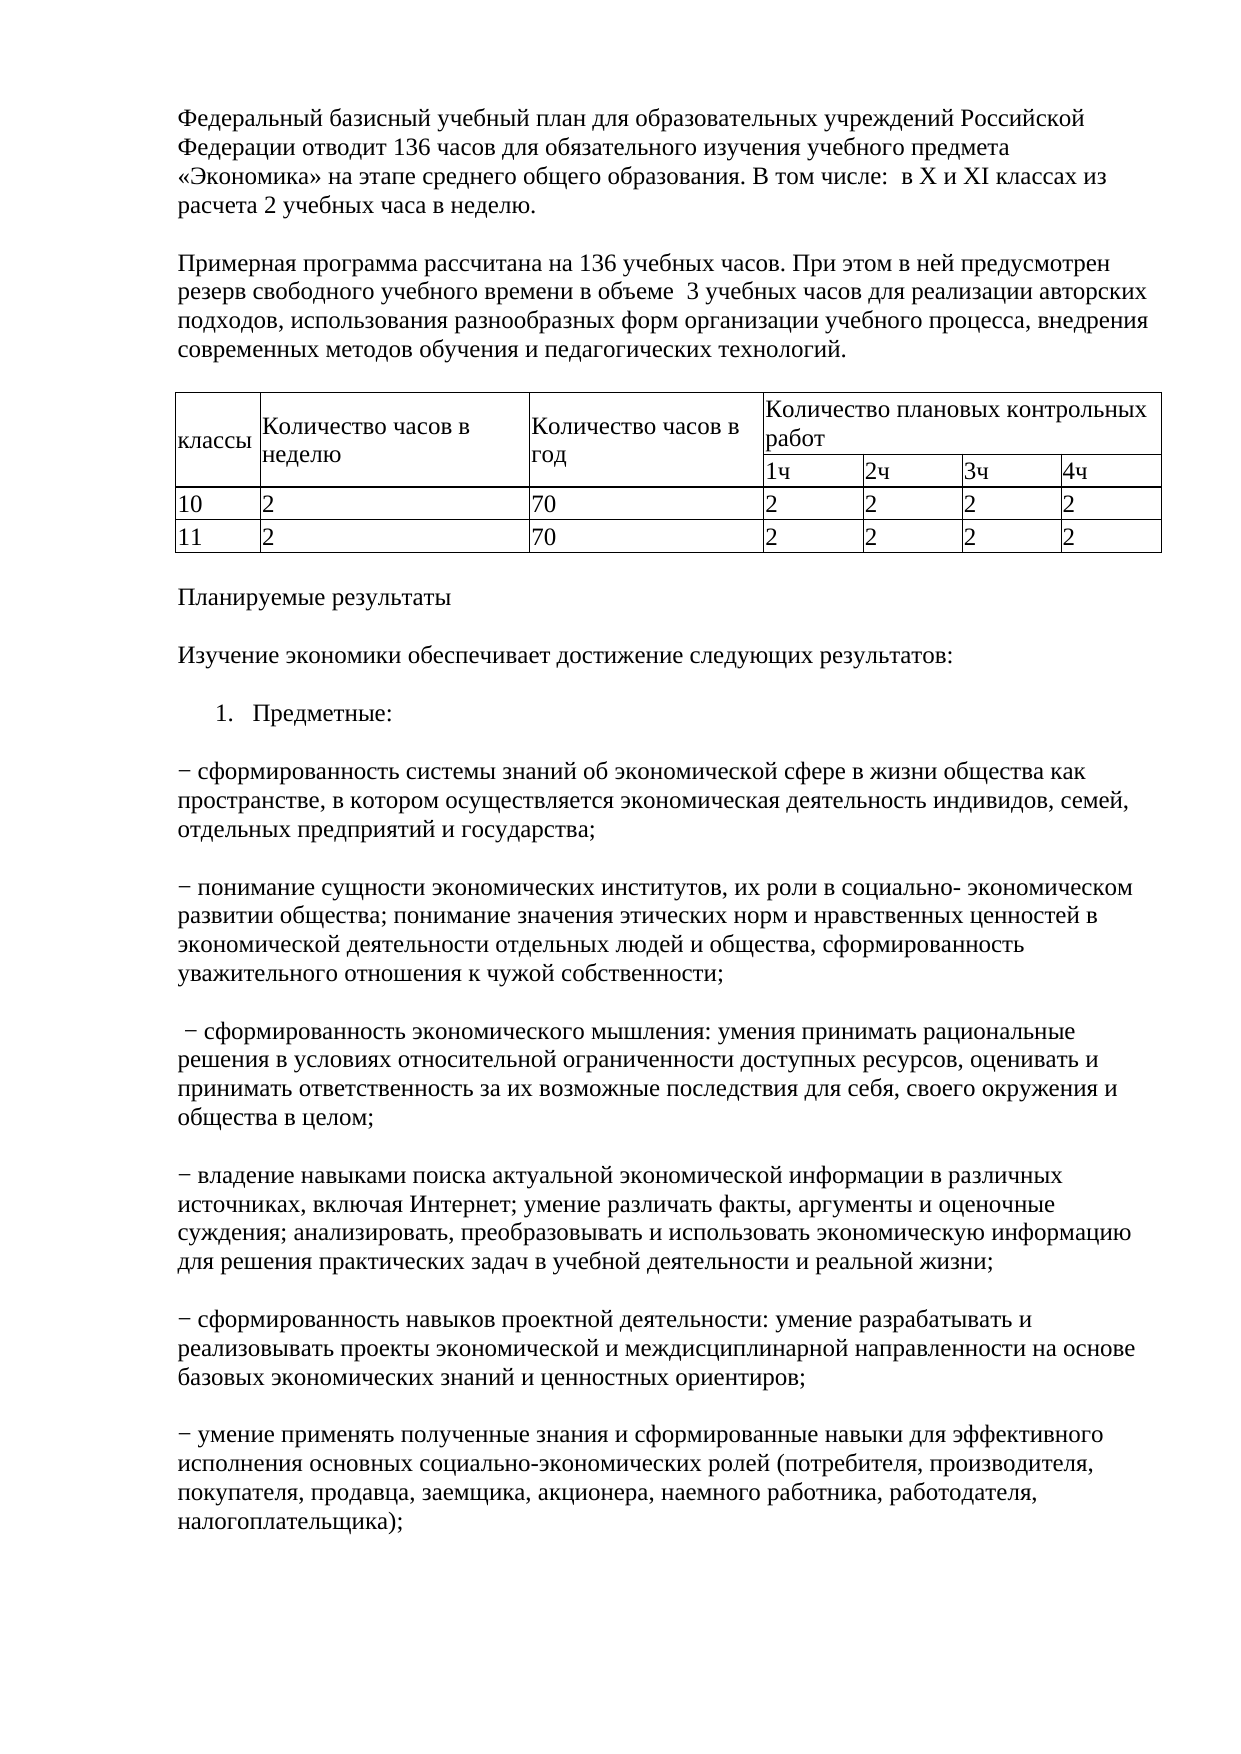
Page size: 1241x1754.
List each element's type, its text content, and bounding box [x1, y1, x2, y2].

table_cell 2 [963, 488, 1061, 519]
text − умение применять полученные знания и сформированные навыки для эффективного исполнения основных социально-экономических ролей (потребителя, производителя, покупателя, продавца, заемщика, акционера, наемного работника, работодателя, налогоплательщика); [177, 1419, 1152, 1534]
table_cell 2 [864, 520, 962, 552]
table_cell 2 [764, 520, 863, 552]
table_cell 2 [864, 488, 962, 519]
table_header классы [176, 393, 260, 486]
table_cell 70 [530, 488, 763, 519]
table_cell 2 [261, 520, 529, 552]
table_header Количество плановых контрольных работ [764, 393, 1161, 453]
table_cell 2ч [864, 455, 962, 486]
text Примерная программа рассчитана на 136 учебных часов. При этом в ней предусмотрен резерв свободного учебного времени в объеме 3 учебных часов для реализации авторских подходов, использования разнообразных форм организации учебного процесса, внедрения современных методов обучения и педагогических технологий. [177, 248, 1152, 363]
text Планируемые результаты [177, 582, 1152, 611]
table_cell 11 [176, 520, 260, 552]
table_cell 2 [1062, 488, 1161, 519]
text − понимание сущности экономических институтов, их роли в социально- экономическом развитии общества; понимание значения этических норм и нравственных ценностей в экономической деятельности отдельных людей и общества, сформированность уважительного отношения к чужой собственности; [177, 872, 1152, 987]
table_cell 2 [1062, 520, 1161, 552]
text − сформированность экономического мышления: умения принимать рациональные решения в условиях относительной ограниченности доступных ресурсов, оценивать и принимать ответственность за их возможные последствия для себя, своего окружения и общества в целом; [177, 1016, 1152, 1131]
table_cell 70 [530, 520, 763, 552]
text Федеральный базисный учебный план для образовательных учреждений Российской Федерации отводит 136 часов для обязательного изучения учебного предмета «Экономика» на этапе среднего общего образования. В том числе: в X и XI классах из расчета 2 учебных часа в неделю. [177, 103, 1152, 218]
table_cell 2 [764, 488, 863, 519]
text Изучение экономики обеспечивает достижение следующих результатов: [177, 640, 1152, 669]
table_cell 3ч [963, 455, 1061, 486]
table_cell 2 [963, 520, 1061, 552]
text − сформированность навыков проектной деятельности: умение разрабатывать и реализовывать проекты экономической и междисциплинарной направленности на основе базовых экономических знаний и ценностных ориентиров; [177, 1304, 1152, 1390]
table_header Количество часов в неделю [261, 393, 529, 486]
table_cell 1ч [764, 455, 863, 486]
text − владение навыками поиска актуальной экономической информации в различных источниках, включая Интернет; умение различать факты, аргументы и оценочные суждения; анализировать, преобразовывать и использовать экономическую информацию для решения практических задач в учебной деятельности и реальной жизни; [177, 1160, 1152, 1275]
table_cell 2 [261, 488, 529, 519]
text − сформированность системы знаний об экономической сфере в жизни общества как пространстве, в котором осуществляется экономическая деятельность индивидов, семей, отдельных предприятий и государства; [177, 756, 1152, 842]
table_cell 4ч [1062, 455, 1161, 486]
table_cell 10 [176, 488, 260, 519]
list Предметные: [215, 698, 1152, 727]
table_header Количество часов в год [530, 393, 763, 486]
